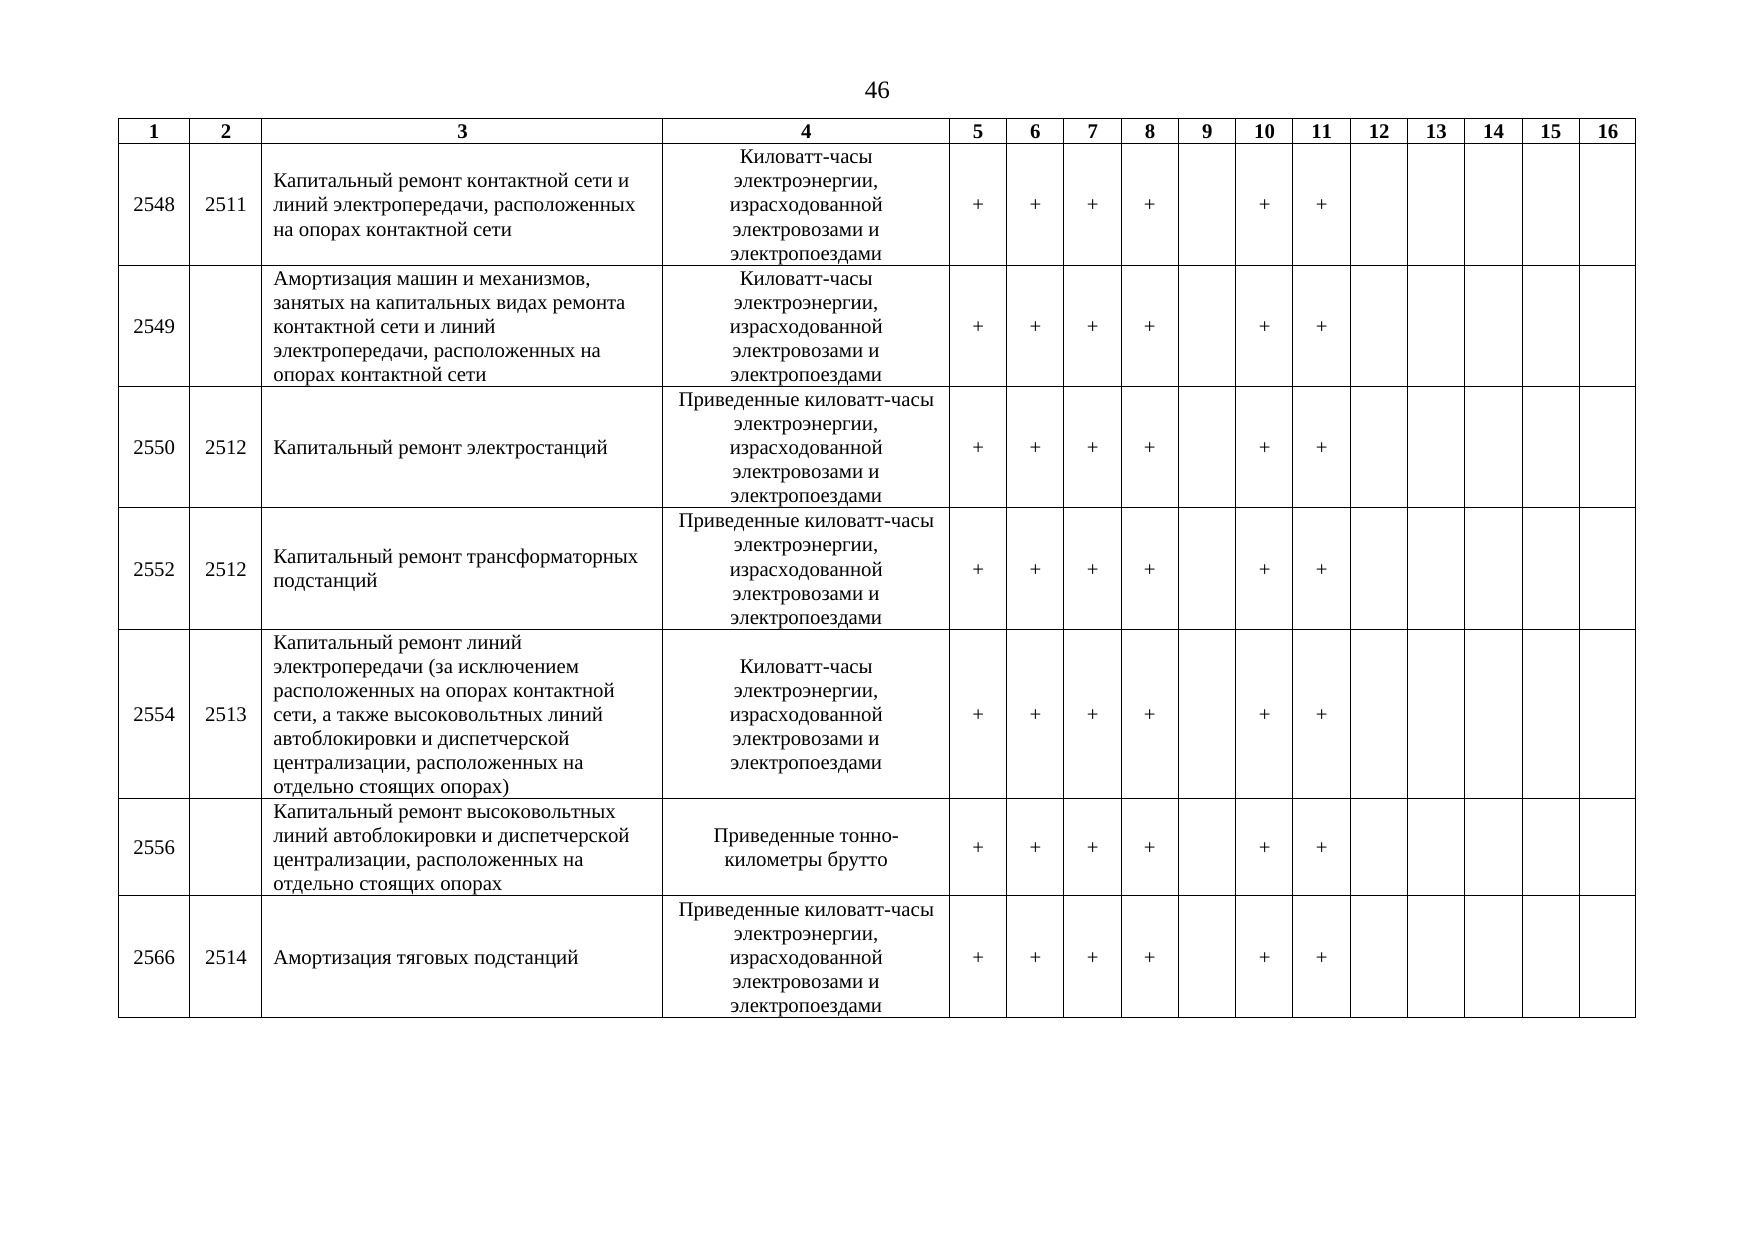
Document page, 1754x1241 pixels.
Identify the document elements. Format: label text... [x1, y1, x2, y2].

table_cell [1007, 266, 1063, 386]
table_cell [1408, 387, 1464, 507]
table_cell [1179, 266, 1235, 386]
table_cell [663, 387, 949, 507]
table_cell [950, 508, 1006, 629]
table_header 10 [1236, 119, 1292, 143]
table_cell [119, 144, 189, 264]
table_header 7 [1064, 119, 1121, 143]
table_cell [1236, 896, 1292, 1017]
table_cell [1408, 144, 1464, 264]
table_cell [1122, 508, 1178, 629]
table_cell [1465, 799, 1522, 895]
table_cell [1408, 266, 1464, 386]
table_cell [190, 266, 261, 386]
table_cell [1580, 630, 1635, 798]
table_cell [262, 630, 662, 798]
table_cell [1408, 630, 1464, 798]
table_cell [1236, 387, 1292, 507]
table_header 1 [119, 119, 189, 143]
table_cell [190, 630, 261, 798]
table_header 13 [1408, 119, 1464, 143]
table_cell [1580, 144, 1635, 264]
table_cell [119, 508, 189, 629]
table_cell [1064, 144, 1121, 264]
table_header 9 [1179, 119, 1235, 143]
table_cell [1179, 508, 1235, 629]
table_header 5 [950, 119, 1006, 143]
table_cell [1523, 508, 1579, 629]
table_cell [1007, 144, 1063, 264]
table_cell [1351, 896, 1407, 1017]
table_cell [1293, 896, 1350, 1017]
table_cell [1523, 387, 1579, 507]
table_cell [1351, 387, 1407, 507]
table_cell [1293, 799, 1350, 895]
table_header 11 [1293, 119, 1350, 143]
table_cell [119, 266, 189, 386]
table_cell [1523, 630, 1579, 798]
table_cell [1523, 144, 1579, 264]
table_header 12 [1351, 119, 1407, 143]
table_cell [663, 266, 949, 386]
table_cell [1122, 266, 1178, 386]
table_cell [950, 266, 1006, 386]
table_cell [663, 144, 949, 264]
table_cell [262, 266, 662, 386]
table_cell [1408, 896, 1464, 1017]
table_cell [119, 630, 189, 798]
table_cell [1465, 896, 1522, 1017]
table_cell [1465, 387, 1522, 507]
table_header 8 [1122, 119, 1178, 143]
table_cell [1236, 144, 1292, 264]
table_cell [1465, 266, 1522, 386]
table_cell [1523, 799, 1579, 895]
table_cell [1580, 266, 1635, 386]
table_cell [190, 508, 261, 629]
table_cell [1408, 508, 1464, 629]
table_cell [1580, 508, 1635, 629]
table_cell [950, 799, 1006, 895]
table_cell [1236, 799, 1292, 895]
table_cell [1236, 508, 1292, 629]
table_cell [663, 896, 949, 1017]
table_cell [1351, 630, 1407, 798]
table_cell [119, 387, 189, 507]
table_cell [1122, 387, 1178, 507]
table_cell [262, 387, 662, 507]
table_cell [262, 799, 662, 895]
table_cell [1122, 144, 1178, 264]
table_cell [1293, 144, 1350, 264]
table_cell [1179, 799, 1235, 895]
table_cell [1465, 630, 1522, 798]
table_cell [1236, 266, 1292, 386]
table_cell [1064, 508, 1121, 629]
table_header 16 [1580, 119, 1635, 143]
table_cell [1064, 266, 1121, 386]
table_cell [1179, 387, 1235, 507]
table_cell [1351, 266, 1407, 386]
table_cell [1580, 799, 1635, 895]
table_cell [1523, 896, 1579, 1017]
table_header 3 [262, 119, 662, 143]
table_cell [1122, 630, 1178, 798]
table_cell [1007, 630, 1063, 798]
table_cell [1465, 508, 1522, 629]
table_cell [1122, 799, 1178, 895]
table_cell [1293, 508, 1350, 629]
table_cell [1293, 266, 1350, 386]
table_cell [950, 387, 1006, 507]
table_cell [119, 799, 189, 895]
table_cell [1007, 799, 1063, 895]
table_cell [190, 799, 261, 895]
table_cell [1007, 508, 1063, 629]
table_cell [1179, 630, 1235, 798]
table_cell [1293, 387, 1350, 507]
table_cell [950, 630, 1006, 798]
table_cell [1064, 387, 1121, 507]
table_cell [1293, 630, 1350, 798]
table_header 15 [1523, 119, 1579, 143]
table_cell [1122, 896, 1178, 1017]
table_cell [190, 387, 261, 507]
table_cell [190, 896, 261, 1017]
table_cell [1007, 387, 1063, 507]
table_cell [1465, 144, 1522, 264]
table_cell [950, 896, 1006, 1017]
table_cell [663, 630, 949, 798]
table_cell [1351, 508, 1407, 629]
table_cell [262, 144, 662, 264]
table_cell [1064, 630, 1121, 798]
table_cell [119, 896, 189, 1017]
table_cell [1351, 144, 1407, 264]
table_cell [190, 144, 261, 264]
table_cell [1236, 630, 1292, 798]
table_header 4 [663, 119, 949, 143]
table_header 2 [190, 119, 261, 143]
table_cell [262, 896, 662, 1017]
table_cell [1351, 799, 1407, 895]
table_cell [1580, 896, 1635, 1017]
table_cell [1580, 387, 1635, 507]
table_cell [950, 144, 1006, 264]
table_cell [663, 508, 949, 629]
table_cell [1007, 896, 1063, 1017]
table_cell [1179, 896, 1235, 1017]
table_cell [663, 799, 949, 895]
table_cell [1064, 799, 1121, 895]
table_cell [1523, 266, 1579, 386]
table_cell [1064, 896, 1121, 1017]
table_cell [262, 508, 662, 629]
table_header 6 [1007, 119, 1063, 143]
table_header 14 [1465, 119, 1522, 143]
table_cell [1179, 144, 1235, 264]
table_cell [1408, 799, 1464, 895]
